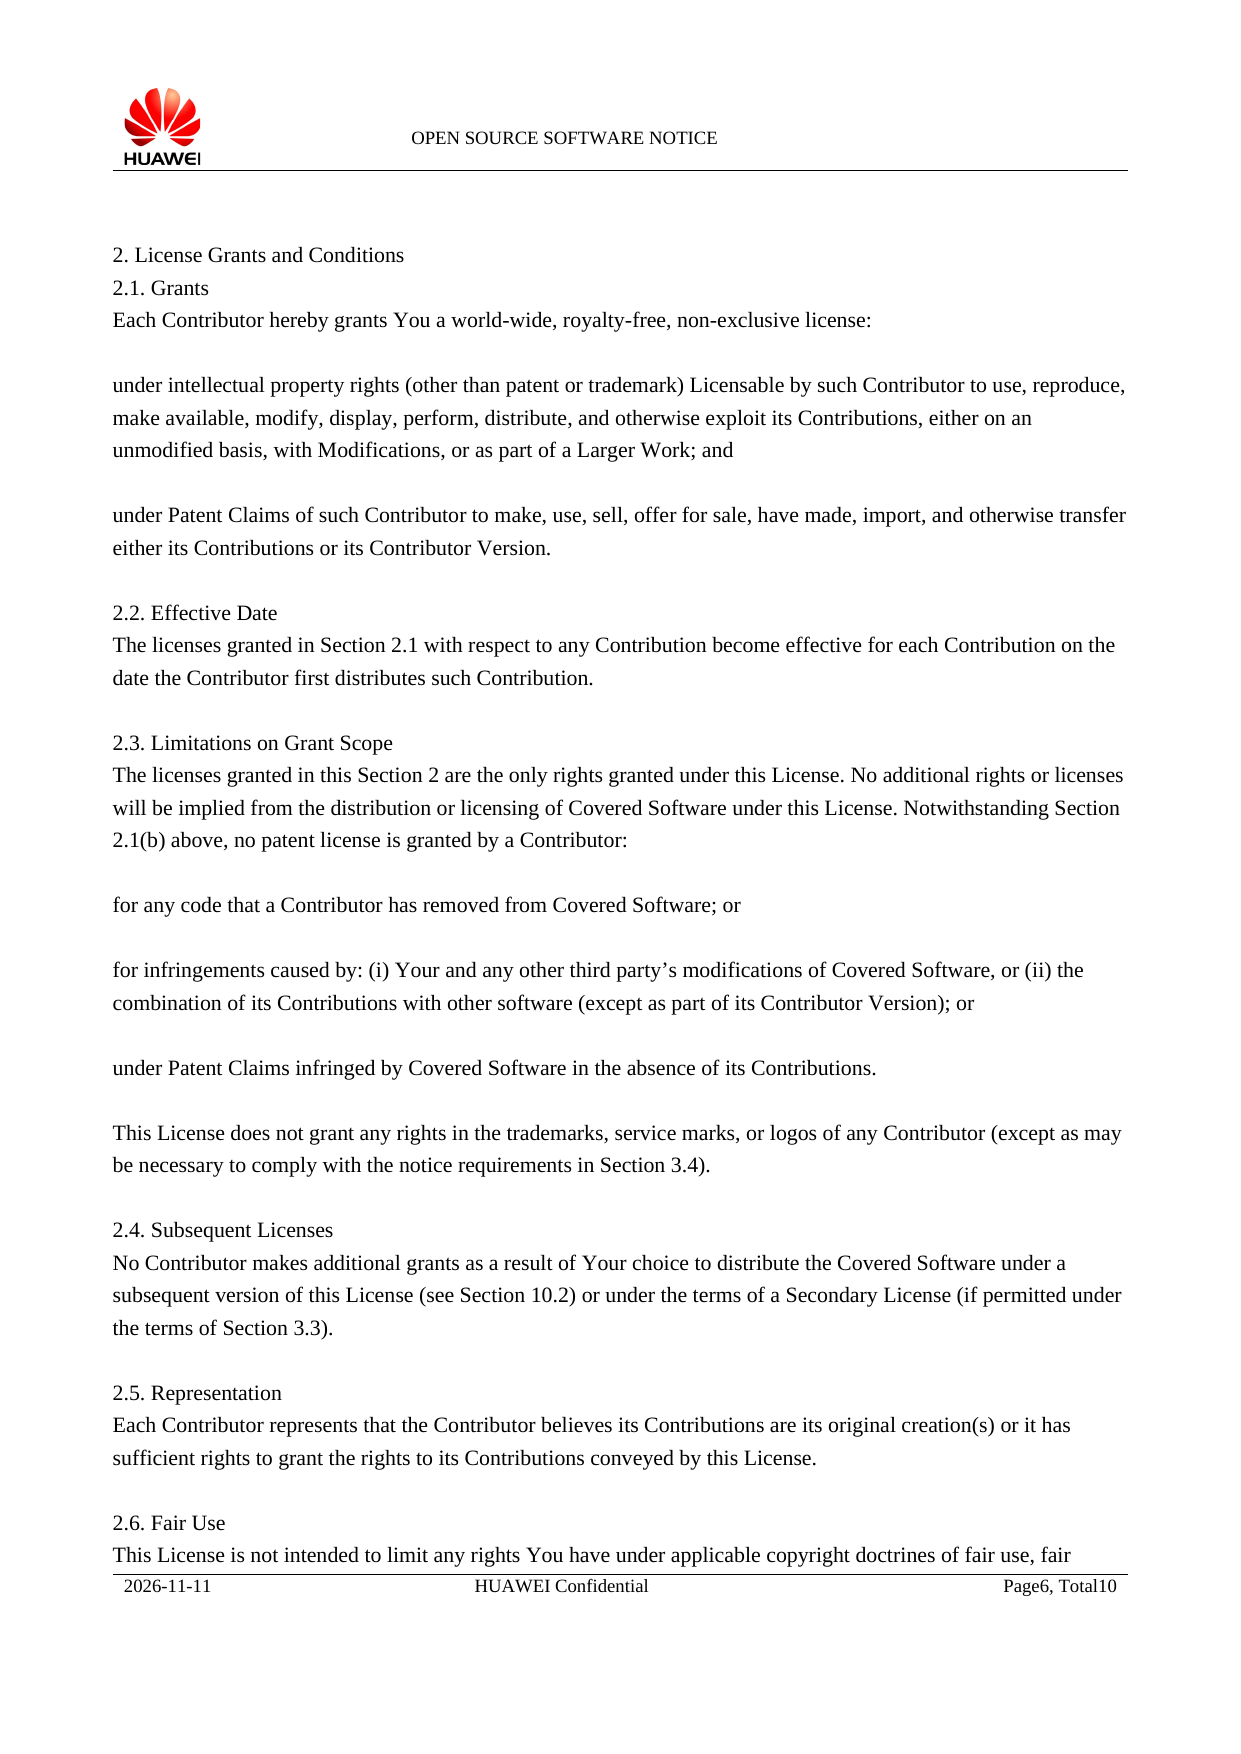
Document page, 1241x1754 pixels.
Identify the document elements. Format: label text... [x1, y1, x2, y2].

picture [124, 88, 201, 165]
